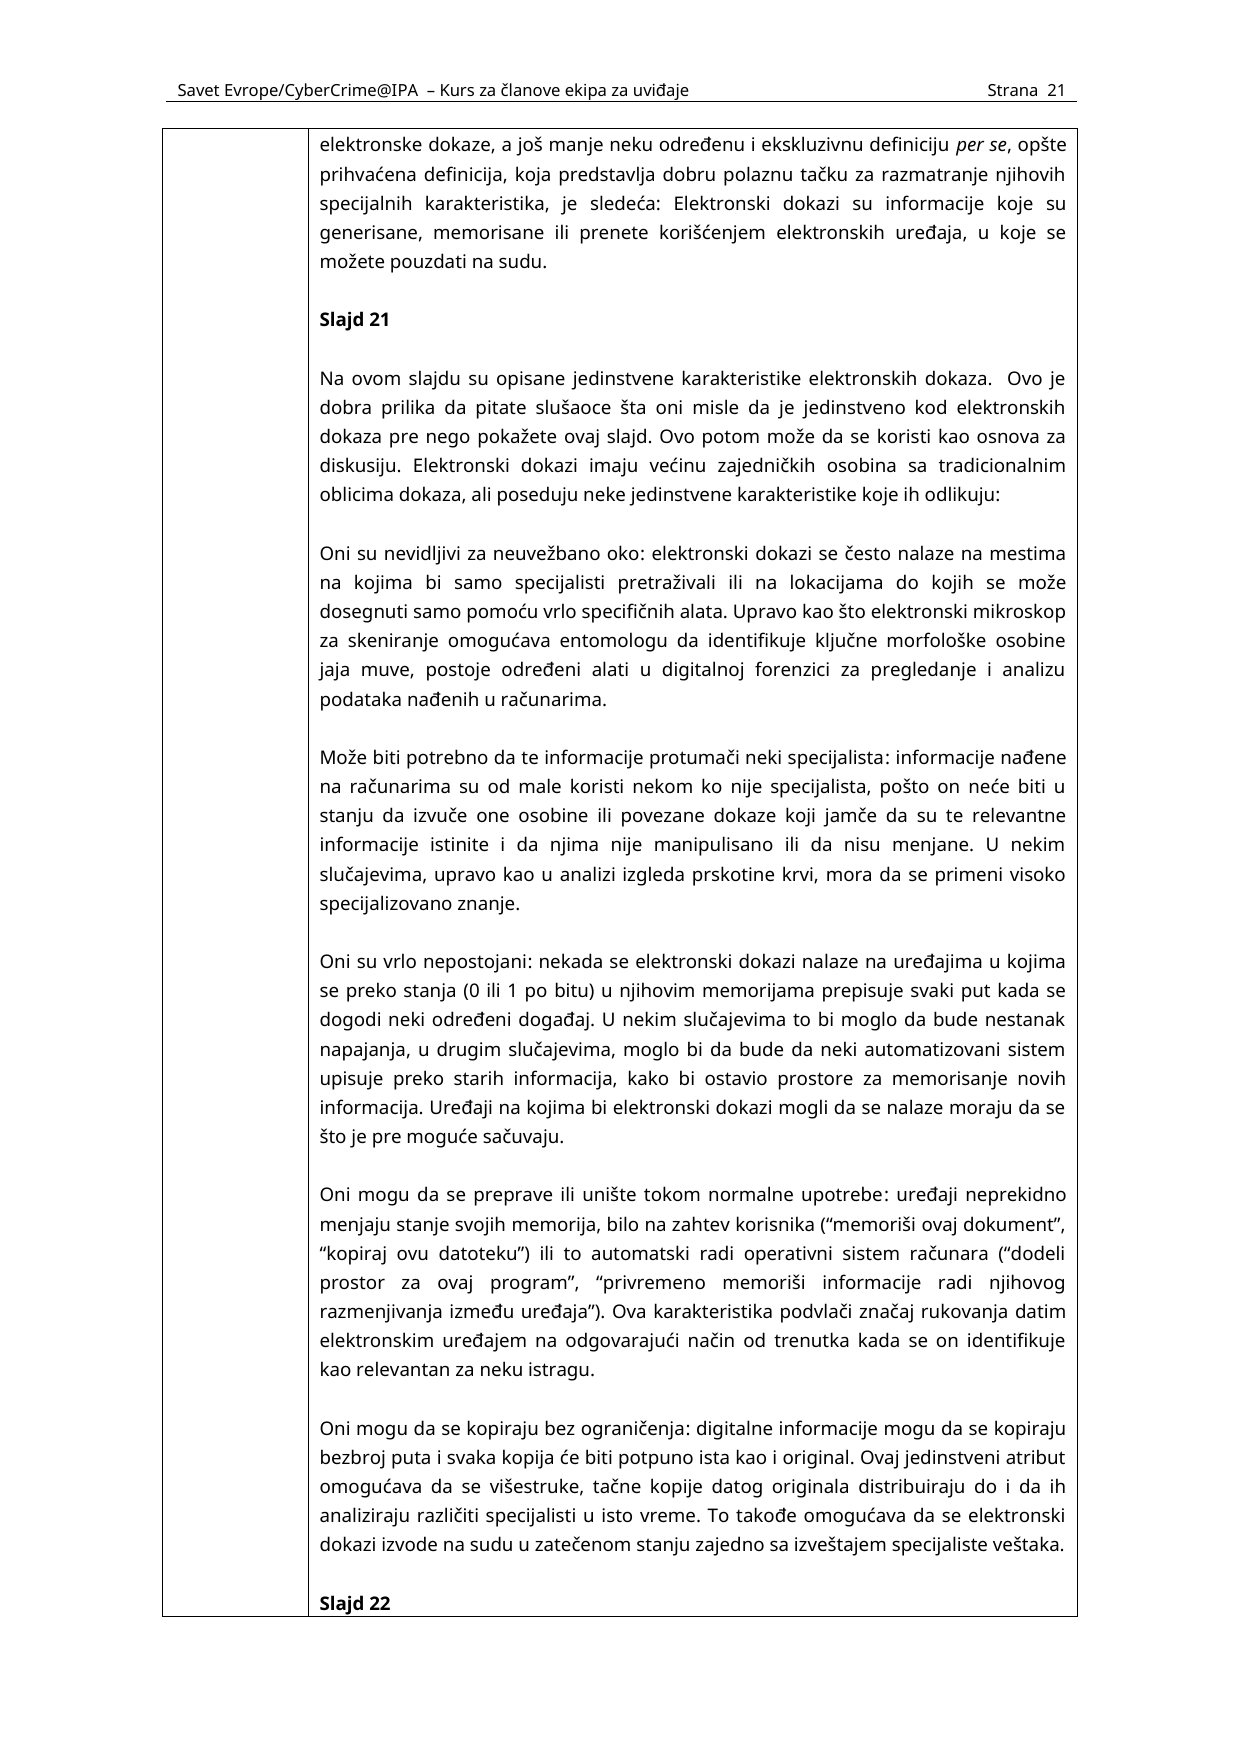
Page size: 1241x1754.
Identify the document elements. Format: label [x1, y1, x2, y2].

table_cell [163, 129, 308, 1616]
table_cell [309, 129, 1077, 1616]
